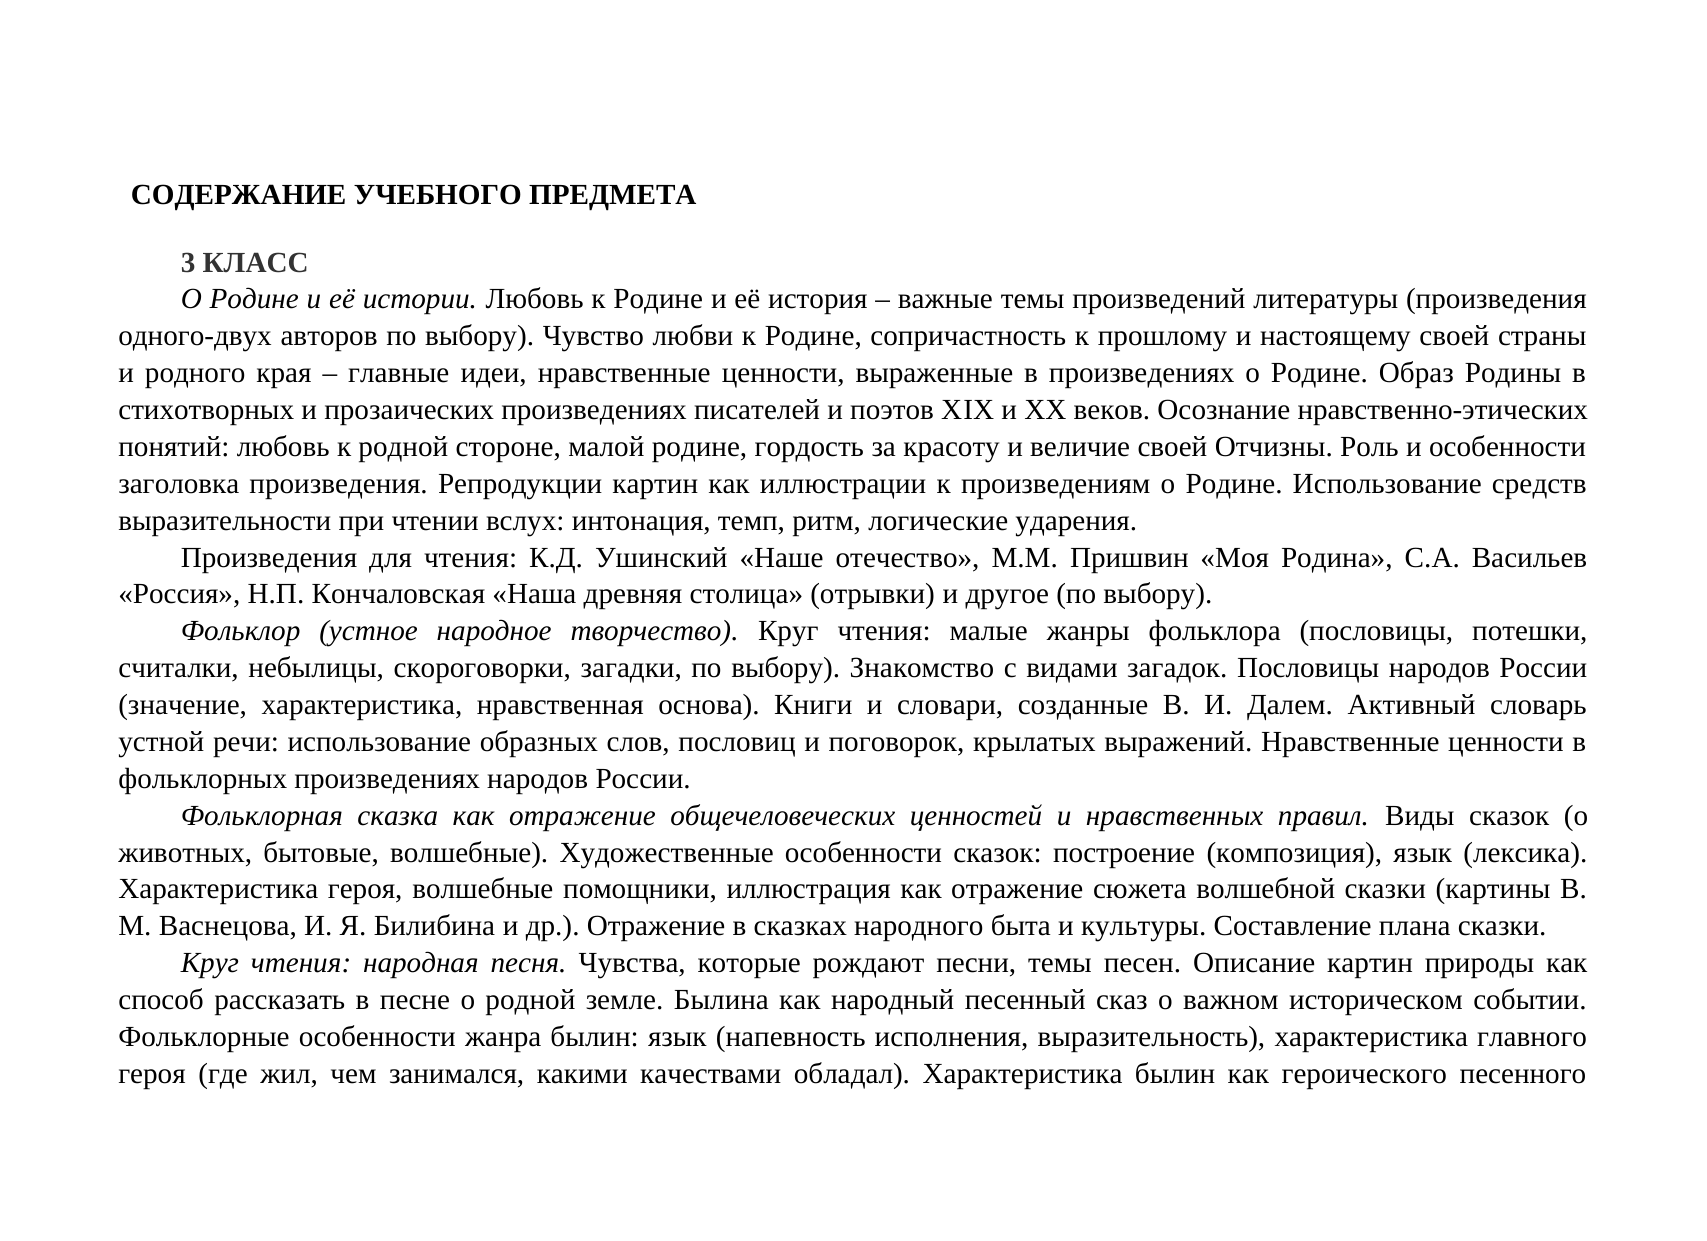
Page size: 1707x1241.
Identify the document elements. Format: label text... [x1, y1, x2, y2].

text Фольклорная сказка как отражение общечеловеческих ценностей и нравственных правил. Виды сказок (о животных, бытовые, волшебные). Художественные особенности сказок: построение (композиция), язык (лексика). Характеристика героя, волшебные помощники, иллюстрация как отражение сюжета волшебной сказки (картины В. М. Васнецова, И. Я. Билибина ‌и др.)‌. Отражение в сказках народного быта и культуры. Составление плана сказки. [118, 798, 1588, 942]
text СОДЕРЖАНИЕ УЧЕБНОГО ПРЕДМЕТА [131, 177, 1588, 211]
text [118, 945, 1588, 1089]
text 3 КЛАСС [118, 245, 1588, 278]
text Произведения для чтения: К.Д. Ушинский «Наше отечество», М.М. Пришвин «Моя Родина», С.А. Васильев «Россия», Н.П. Кончаловская «Наша древняя столица» (отрывки) ‌и другое (по выбору)‌. [118, 540, 1588, 610]
text О Родине и её истории. Любовь к Родине и её история – важные темы произведений литературы (произведения одного-двух авторов по выбору). Чувство любви к Родине, сопричастность к прошлому и настоящему своей страны и родного края – главные идеи, нравственные ценности, выраженные в произведениях о Родине. Образ Родины в стихотворных и прозаических произведениях писателей и поэтов ХIХ и ХХ веков. Осознание нравственно-этических понятий: любовь к родной стороне, малой родине, гордость за красоту и величие своей Отчизны. Роль и особенности заголовка произведения. Репродукции картин как иллюстрации к произведениям о Родине. Использование средств выразительности при чтении вслух: интонация, темп, ритм, логические ударения. [118, 282, 1588, 536]
text Фольклор (устное народное творчество). Круг чтения: малые жанры фольклора (пословицы, потешки, считалки, небылицы, скороговорки, загадки, по выбору). Знакомство с видами загадок. Пословицы народов России (значение, характеристика, нравственная основа). Книги и словари, созданные В. И. Далем. Активный словарь устной речи: использование образных слов, пословиц и поговорок, крылатых выражений. Нравственные ценности в фольклорных произведениях народов России. [118, 613, 1588, 794]
